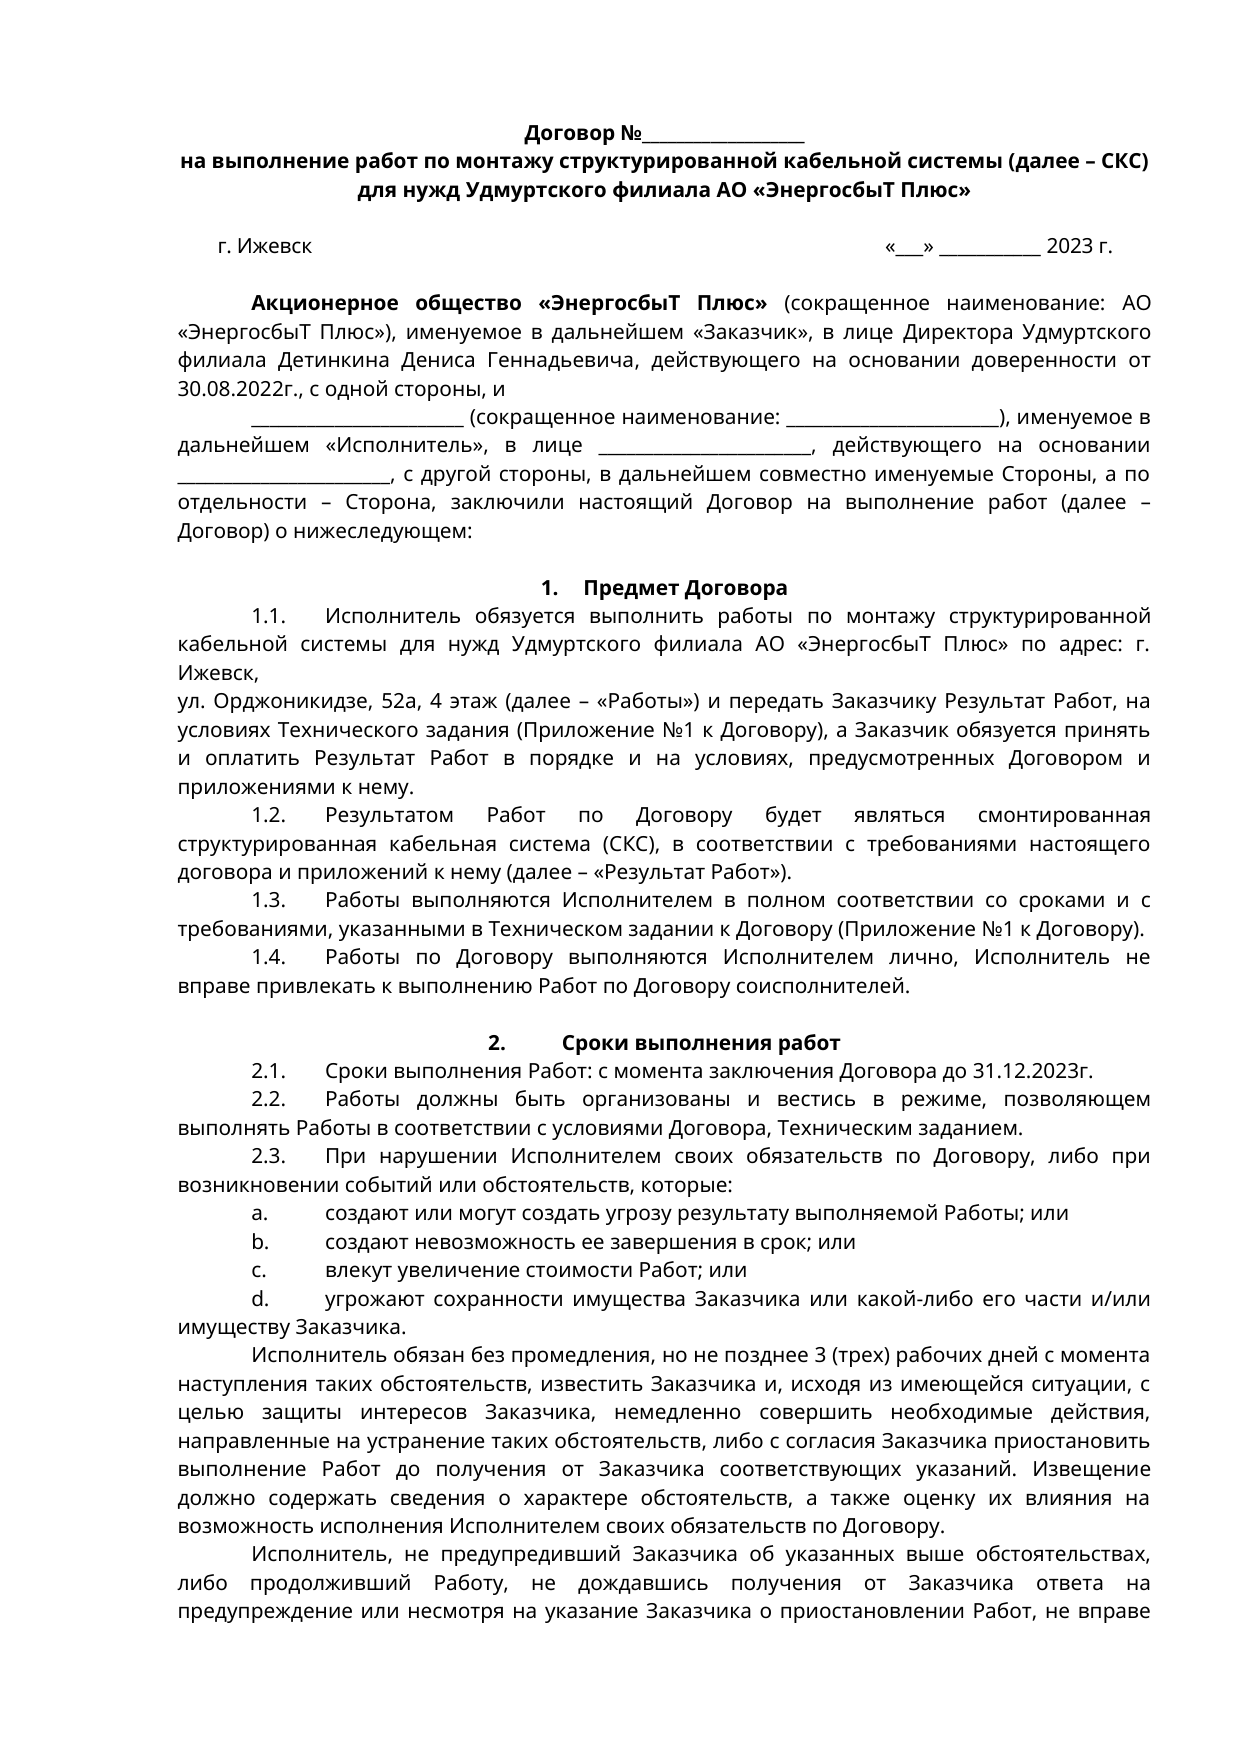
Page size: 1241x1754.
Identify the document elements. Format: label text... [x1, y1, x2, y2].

list влекут увеличение стоимости Работ; или [177, 1255, 1152, 1284]
list Работы по Договору выполняются Исполнителем лично, Исполнитель не вправе привлекать к выполнению Работ по Договору соисполнителей. [177, 942, 1152, 999]
text Договор №___________________ [177, 118, 1152, 147]
list создают невозможность ее завершения в срок; или [177, 1227, 1152, 1255]
text _______________________ (сокращенное наименование: _______________________), именуемое в дальнейшем «Исполнитель», в лице _______________________, действующего на основании _______________________, с другой стороны, в дальнейшем совместно именуемые Стороны, а по отдельности – Сторона, заключили настоящий Договор на выполнение работ (далее – Договор) о нижеследующем: [177, 402, 1152, 544]
list угрожают сохранности имущества Заказчика или какой-либо его части и/или имуществу Заказчика. [177, 1284, 1152, 1341]
list При нарушении Исполнителем своих обязательств по Договору, либо при возникновении событий или обстоятельств, которые: [177, 1141, 1152, 1198]
list Сроки выполнения Работ: с момента заключения Договора до 31.12.2023г. [177, 1056, 1152, 1084]
list Сроки выполнения работ [177, 1028, 1152, 1056]
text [177, 1539, 1152, 1625]
list Исполнитель обязан без промедления, но не позднее 3 (трех) рабочих дней с момента наступления таких обстоятельств, известить Заказчика и, исходя из имеющейся ситуации, с целью защиты интересов Заказчика, немедленно совершить необходимые действия, направленные на устранение таких обстоятельств, либо с согласия Заказчика приостановить выполнение Работ до получения от Заказчика соответствующих указаний. Извещение должно содержать сведения о характере обстоятельств, а также оценку их влияния на возможность исполнения Исполнителем своих обязательств по Договору. [177, 1341, 1152, 1539]
text Акционерное общество «ЭнергосбыТ Плюс» (сокращенное наименование: АО «ЭнергосбыТ Плюс»), именуемое в дальнейшем «Заказчик», в лице Директора Удмуртского филиала Детинкина Дениса Геннадьевича, действующего на основании доверенности от 30.08.2022г., с одной стороны, и [177, 288, 1152, 402]
list Работы должны быть организованы и вестись в режиме, позволяющем выполнять Работы в соответствии с условиями Договора, Техническим заданием. [177, 1084, 1152, 1141]
list Работы выполняются Исполнителем в полном соответствии со сроками и с требованиями, указанными в Техническом задании к Договору (Приложение №1 к Договору). [177, 886, 1152, 942]
text г. Ижевск «___» ___________ 2023 г. [179, 231, 1152, 260]
list Результатом Работ по Договору будет являться смонтированная структурированная кабельная система (СКС), в соответствии с требованиями настоящего договора и приложений к нему (далее – «Результат Работ»). [177, 800, 1152, 886]
list Предмет Договора [177, 573, 1152, 601]
text на выполнение работ по монтажу структурированной кабельной системы (далее – СКС) для нужд Удмуртского филиала АО «ЭнергосбыТ Плюс» [177, 147, 1152, 203]
list создают или могут создать угрозу результату выполняемой Работы; или [177, 1198, 1152, 1227]
list Исполнитель обязуется выполнить работы по монтажу структурированной кабельной системы для нужд Удмуртского филиала АО «ЭнергосбыТ Плюс» по адрес: г. Ижевск, ул. Орджоникидзе, 52а, 4 этаж (далее – «Работы») и передать Заказчику Результат Работ, на условиях Технического задания (Приложение №1 к Договору), а Заказчик обязуется принять и оплатить Результат Работ в порядке и на условиях, предусмотренных Договором и приложениями к нему. [177, 601, 1152, 800]
